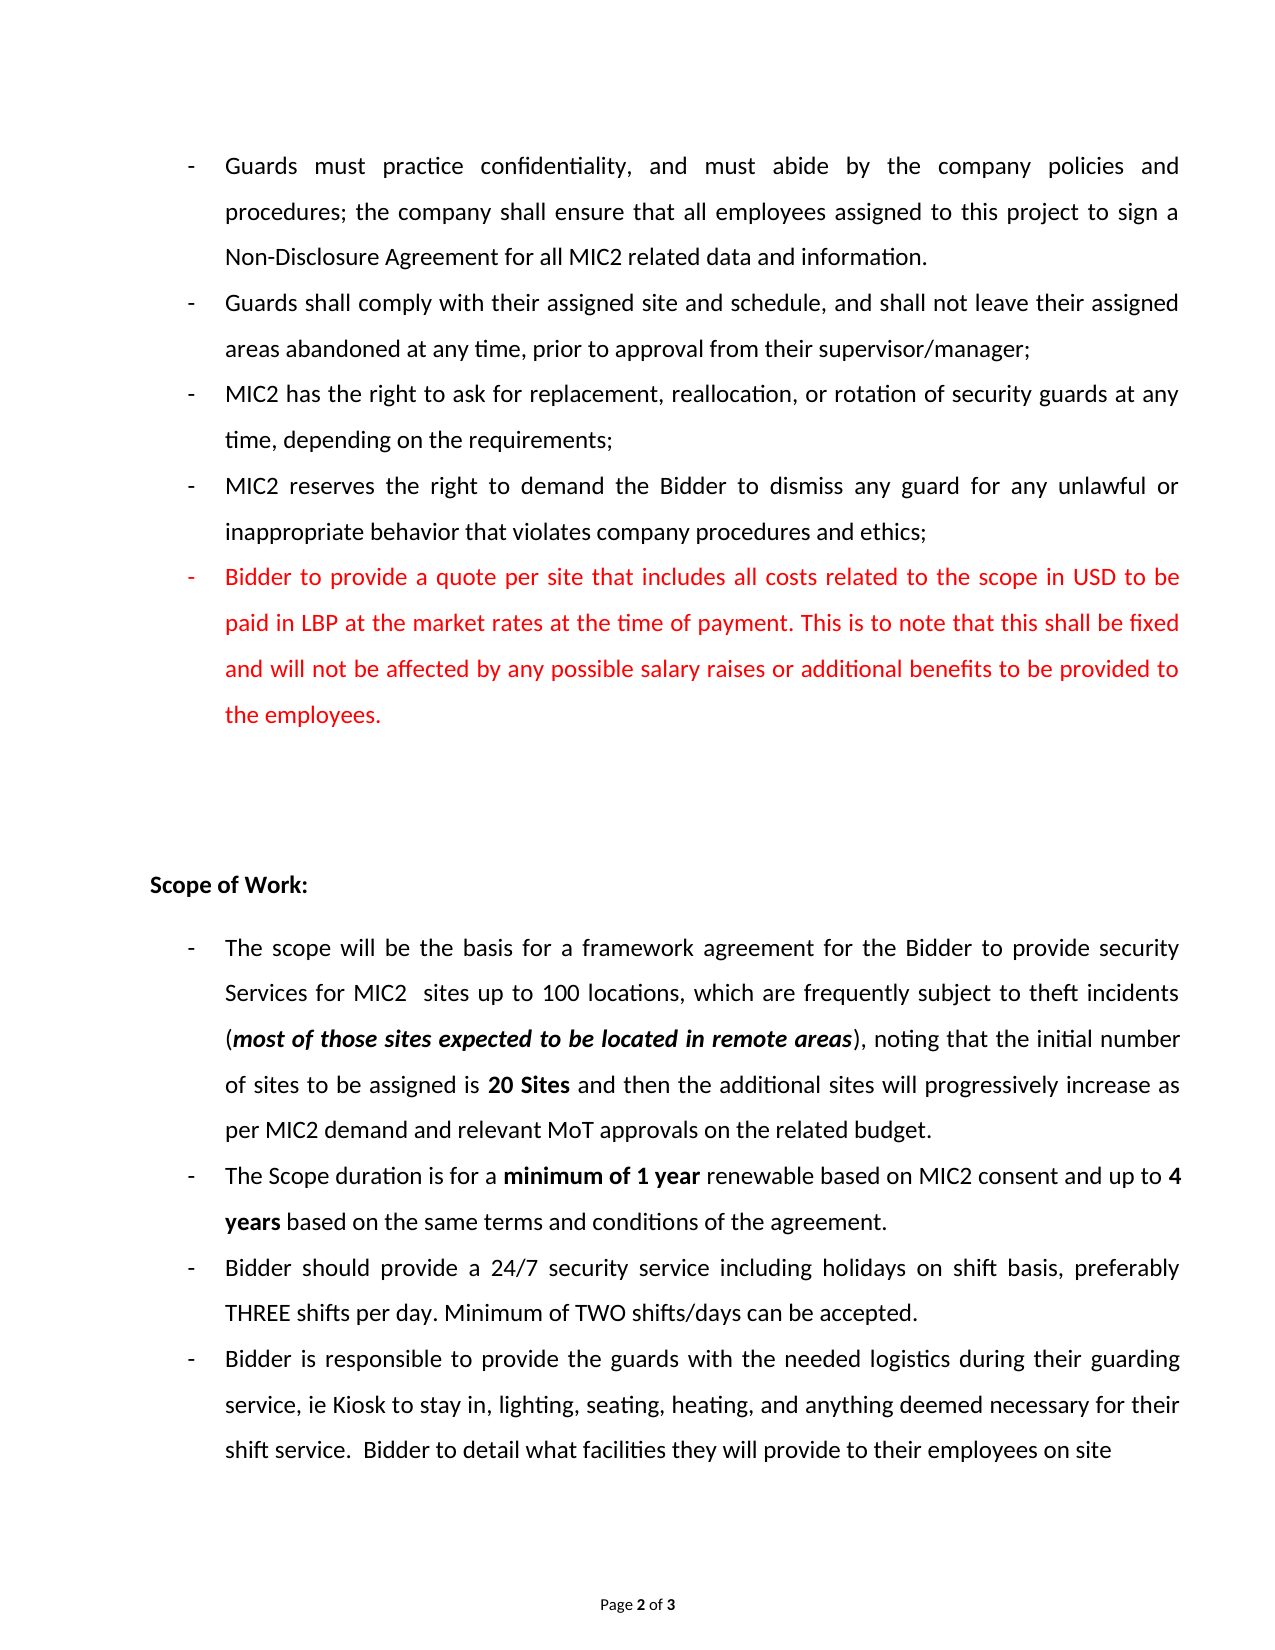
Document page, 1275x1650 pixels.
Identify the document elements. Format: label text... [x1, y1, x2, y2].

list MIC2 has the right to ask for replacement, reallocation, or rotation of security guards at any time, depending on the requirements; [187, 379, 1181, 455]
list The scope will be the basis for a framework agreement for the Bidder to provide security Services for MIC2 sites up to 100 locations, which are frequently subject to theft incidents (most of those sites expected to be located in remote areas), noting that the initial number of sites to be assigned is 20 Sites and then the additional sites will progressively increase as per MIC2 demand and relevant MoT approvals on the related budget. [187, 932, 1181, 1145]
list Bidder is responsible to provide the guards with the needed logistics during their guarding service, ie Kiosk to stay in, lighting, seating, heating, and anything deemed necessary for their shift service. Bidder to detail what facilities they will provide to their employees on site [187, 1343, 1181, 1465]
text Scope of Work: [150, 869, 1181, 900]
list Guards must practice confidentiality, and must abide by the company policies and procedures; the company shall ensure that all employees assigned to this project to sign a Non-Disclosure Agreement for all MIC2 related data and information. [187, 150, 1181, 272]
list MIC2 reserves the right to demand the Bidder to dismiss any guard for any unlawful or inappropriate behavior that violates company procedures and ethics; [187, 470, 1181, 546]
list The Scope duration is for a minimum of 1 year renewable based on MIC2 consent and up to 4 years based on the same terms and conditions of the agreement. [187, 1160, 1181, 1237]
list Guards shall comply with their assigned site and schedule, and shall not leave their assigned areas abandoned at any time, prior to approval from their supervisor/manager; [187, 287, 1181, 363]
list Bidder should provide a 24/7 security service including holidays on shift basis, preferably THREE shifts per day. Minimum of TWO shifts/days can be accepted. [187, 1252, 1181, 1328]
list Bidder to provide a quote per site that includes all costs related to the scope in USD to be paid in LBP at the market rates at the time of payment. This is to note that this shall be fixed and will not be affected by any possible salary raises or additional benefits to be provided to the employees. [187, 562, 1181, 729]
